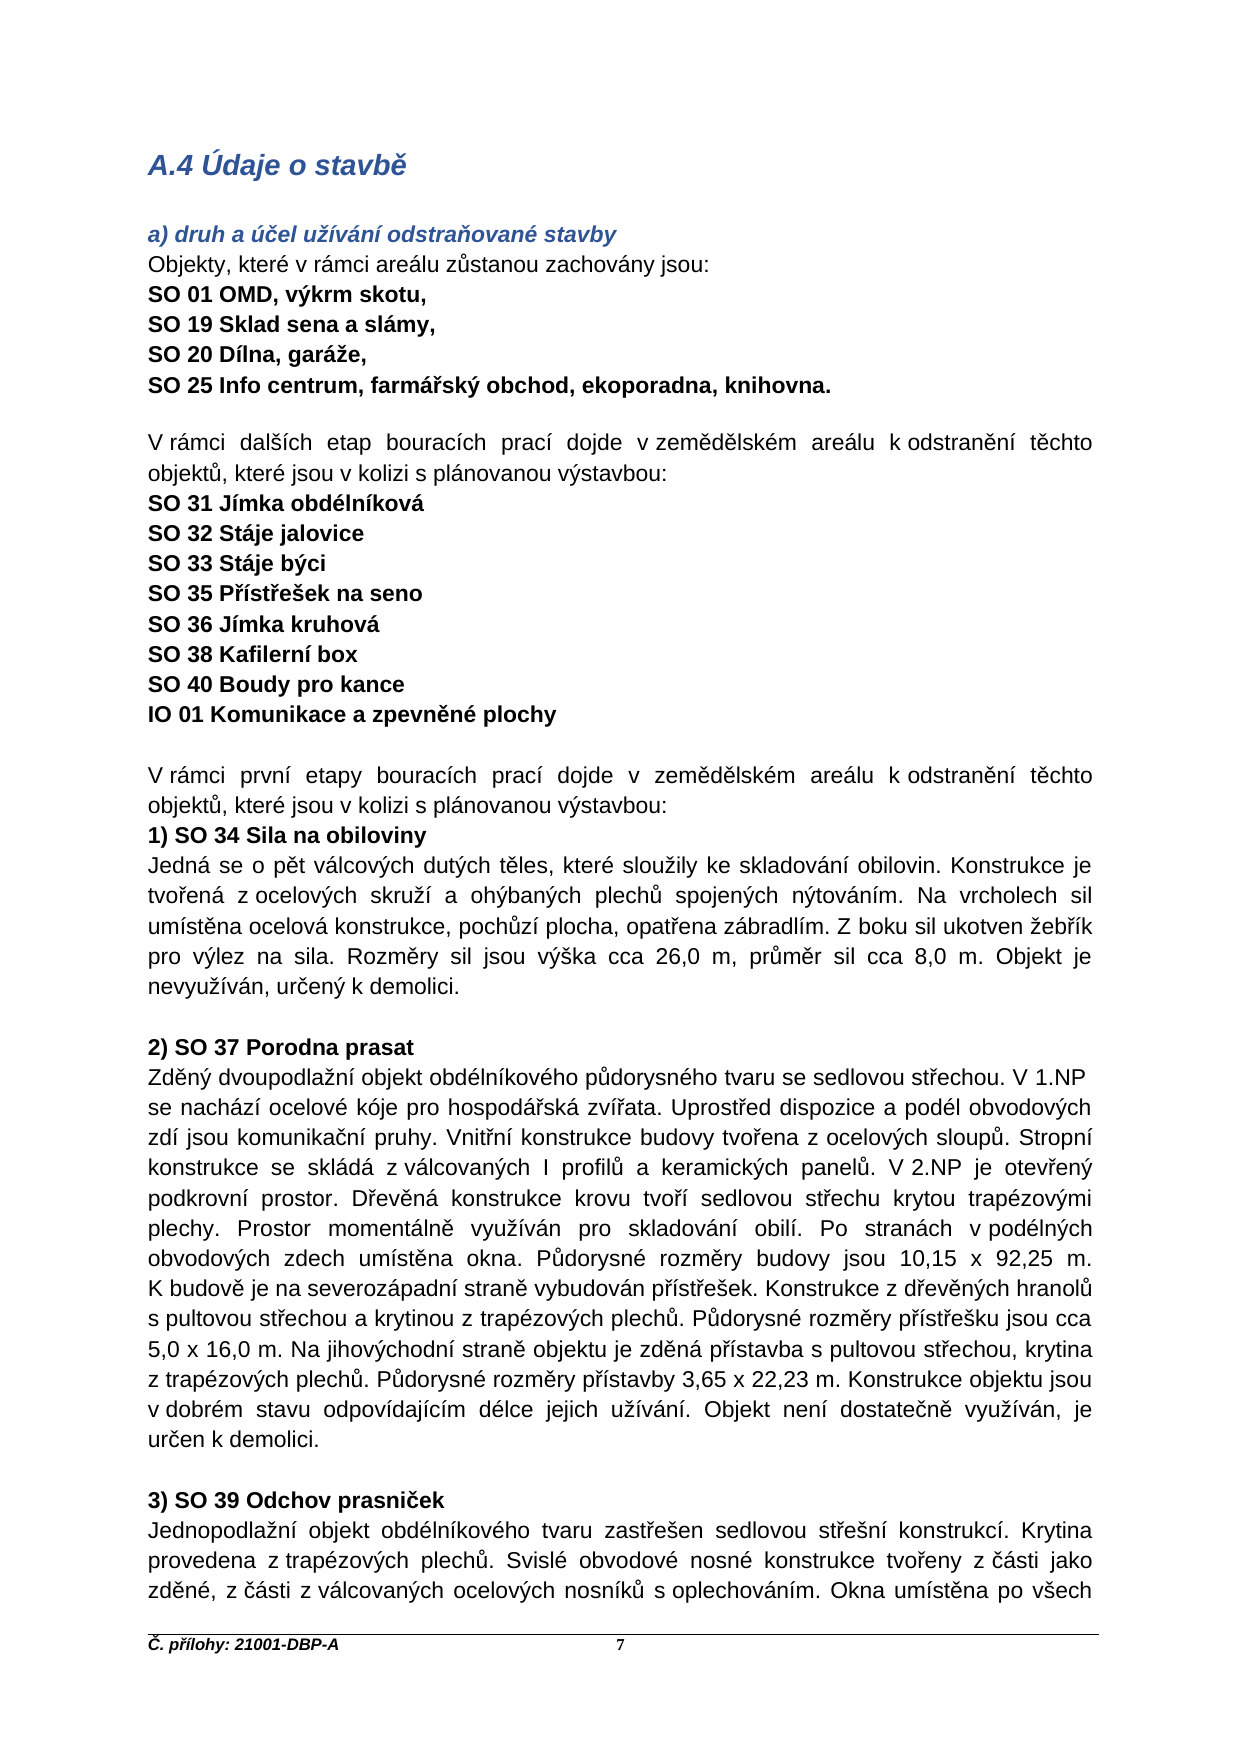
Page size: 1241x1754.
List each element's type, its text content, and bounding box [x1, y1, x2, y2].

text SO 19 Sklad sena a slámy, [148, 311, 1093, 337]
text V rámci dalších etap bouracích prací dojde v zemědělském areálu k odstranění těchto objektů, které jsou v kolizi s plánovanou výstavbou: [148, 429, 1093, 486]
text SO 25 Info centrum, farmářský obchod, ekoporadna, knihovna. [148, 372, 1093, 398]
text SO 32 Stáje jalovice [148, 520, 1093, 546]
text Zděný dvoupodlažní objekt obdélníkového půdorysného tvaru se sedlovou střechou. V 1.NP se nachází ocelové kóje pro hospodářská zvířata. Uprostřed dispozice a podél obvodových zdí jsou komunikační pruhy. Vnitřní konstrukce budovy tvořena z ocelových sloupů. Stropní konstrukce se skládá z válcovaných I profilů a keramických panelů. V 2.NP je otevřený podkrovní prostor. Dřevěná konstrukce krovu tvoří sedlovou střechu krytou trapézovými plechy. Prostor momentálně využíván pro skladování obilí. Po stranách v podélných obvodových zdech umístěna okna. Půdorysné rozměry budovy jsou 10,15 x 92,25 m. K budově je na severozápadní straně vybudován přístřešek. Konstrukce z dřevěných hranolů s pultovou střechou a krytinou z trapézových plechů. Půdorysné rozměry přístřešku jsou cca 5,0 x 16,0 m. Na jihovýchodní straně objektu je zděná přístavba s pultovou střechou, krytina z trapézových plechů. Půdorysné rozměry přístavby 3,65 x 22,23 m. Konstrukce objektu jsou v dobrém stavu odpovídajícím délce jejich užívání. Objekt není dostatečně využíván, je určen k demolici. [148, 1064, 1093, 1452]
subtitle a) druh a účel užívání odstraňované stavby [148, 221, 1093, 247]
text Jedná se o pět válcových dutých těles, které sloužily ke skladování obilovin. Konstrukce je tvořená z ocelových skruží a ohýbaných plechů spojených nýtováním. Na vrcholech sil umístěna ocelová konstrukce, pochůzí plocha, opatřena zábradlím. Z boku sil ukotven žebřík pro výlez na sila. Rozměry sil jsou výška cca 26,0 m, průměr sil cca 8,0 m. Objekt je nevyužíván, určený k demolici. [148, 852, 1093, 999]
text V rámci první etapy bouracích prací dojde v zemědělském areálu k odstranění těchto objektů, které jsou v kolizi s plánovanou výstavbou: [148, 762, 1093, 818]
text Objekty, které v rámci areálu zůstanou zachovány jsou: [148, 251, 1093, 277]
text SO 38 Kafilerní box [148, 641, 1093, 667]
text 1) SO 34 Sila na obiloviny [148, 822, 1093, 848]
text SO 20 Dílna, garáže, [148, 341, 1093, 368]
text SO 01 OMD, výkrm skotu, [148, 281, 1093, 307]
text 2) SO 37 Porodna prasat [148, 1033, 1094, 1060]
text SO 35 Přístřešek na seno [148, 580, 1093, 607]
text SO 40 Boudy pro kance [148, 671, 1093, 697]
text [148, 1517, 1093, 1603]
text SO 31 Jímka obdélníková [148, 490, 1093, 516]
text 3) SO 39 Odchov prasniček [148, 1487, 1094, 1513]
text SO 36 Jímka kruhová [148, 611, 1093, 637]
subtitle A.4 Údaje o stavbě [148, 148, 1093, 181]
text IO 01 Komunikace a zpevněné plochy [148, 701, 1093, 727]
text SO 33 Stáje býci [148, 550, 1093, 576]
